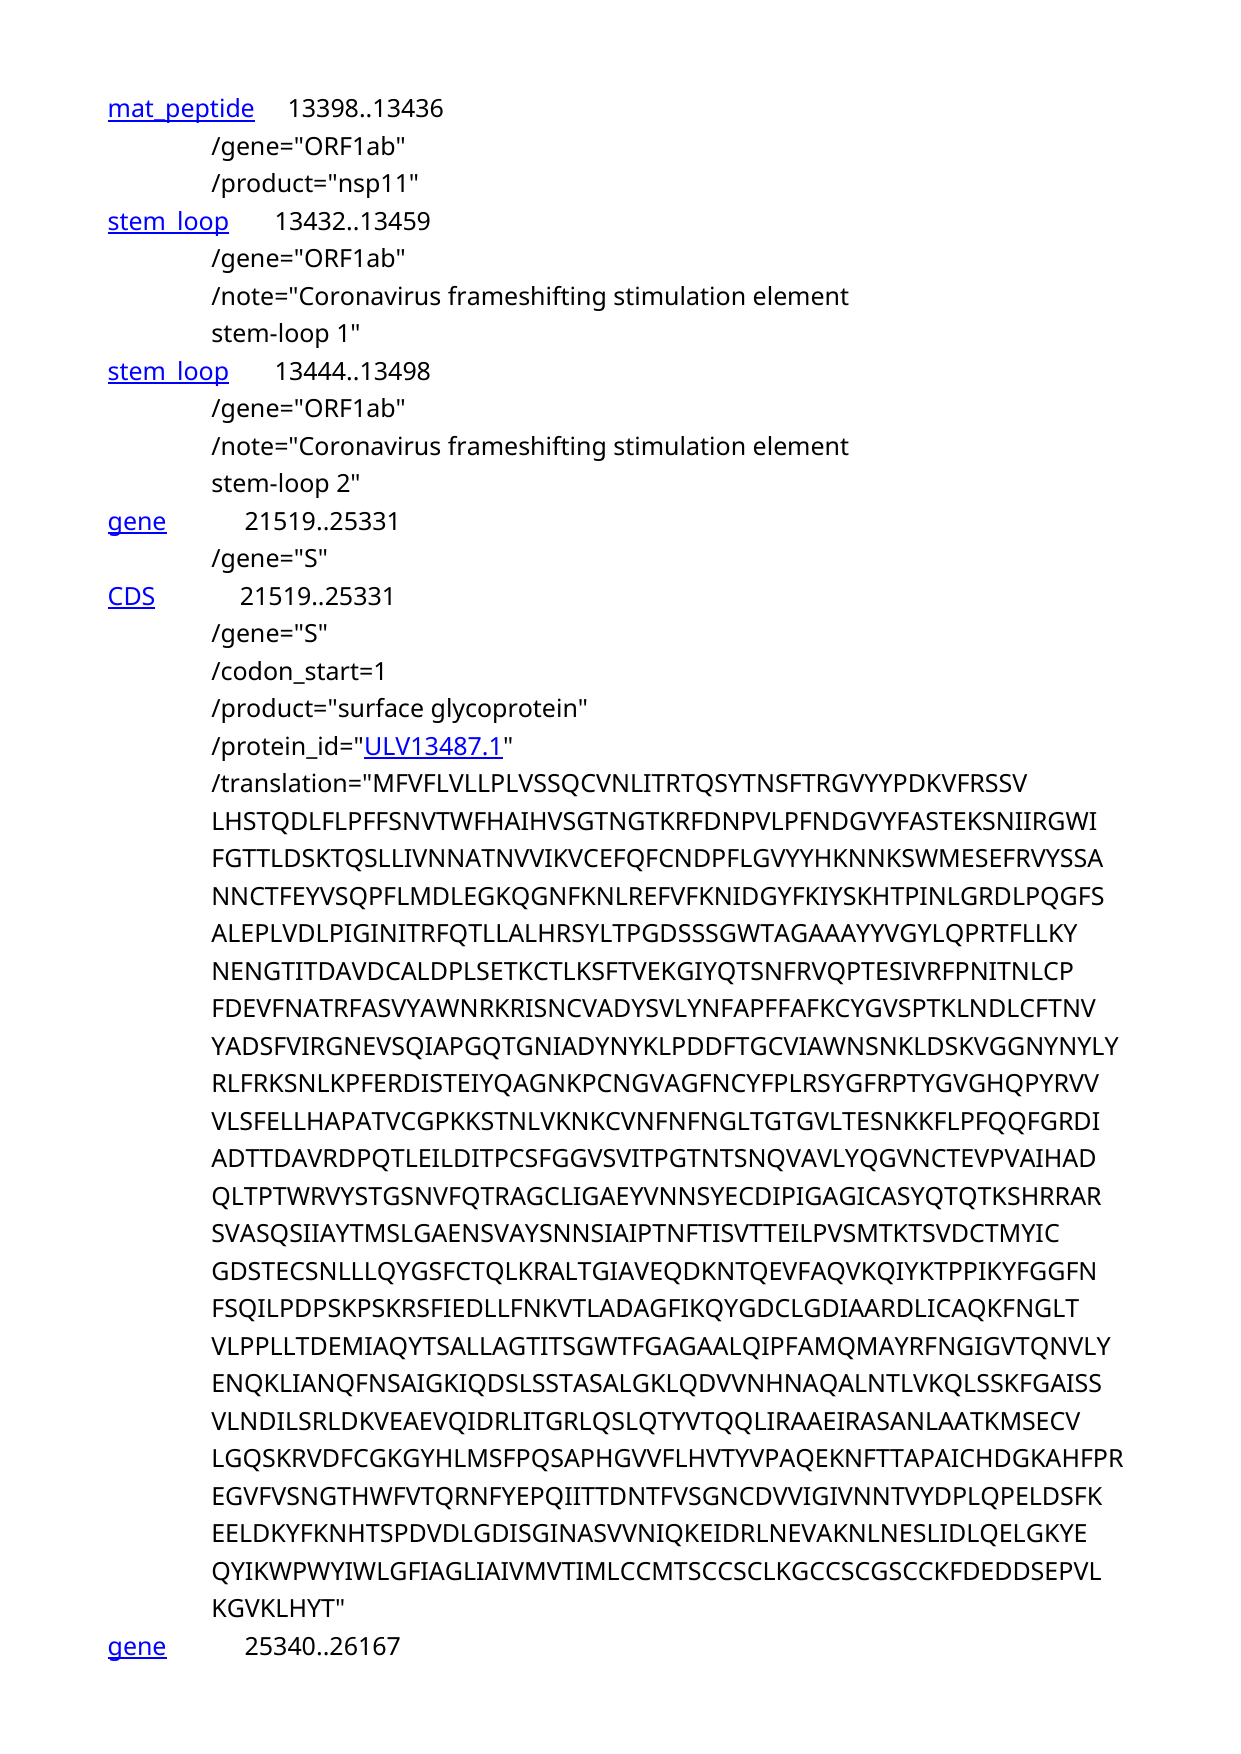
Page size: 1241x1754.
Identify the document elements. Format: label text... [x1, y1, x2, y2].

text /codon_start=1 [75, 652, 1165, 689]
text /note="Coronavirus frameshifting stimulation element [75, 277, 1165, 314]
text /note="Coronavirus frameshifting stimulation element [75, 427, 1165, 464]
text KGVKLHYT" [75, 1589, 1165, 1627]
text mat_peptide 13398..13436 [75, 89, 1165, 127]
text RLFRKSNLKPFERDISTEIYQAGNKPCNGVAGFNCYFPLRSYGFRPTYGVGHQPYRVV [75, 1064, 1165, 1102]
text GDSTECSNLLLQYGSFCTQLKRALTGIAVEQDKNTQEVFAQVKQIYKTPPIKYFGGFN [75, 1252, 1165, 1289]
text QLTPTWRVYSTGSNVFQTRAGCLIGAEYVNNSYECDIPIGAGICASYQTQTKSHRRAR [75, 1177, 1165, 1214]
text NENGTITDAVDCALDPLSETKCTLKSFTVEKGIYQTSNFRVQPTESIVRFPNITNLCP [75, 952, 1165, 989]
text VLSFELLHAPATVCGPKKSTNLVKNKCVNFNFNGLTGTGVLTESNKKFLPFQQFGRDI [75, 1102, 1165, 1139]
text YADSFVIRGNEVSQIAPGQTGNIADYNYKLPDDFTGCVIAWNSNKLDSKVGGNYNYLY [75, 1027, 1165, 1064]
text ENQKLIANQFNSAIGKIQDSLSSTASALGKLQDVVNHNAQALNTLVKQLSSKFGAISS [75, 1364, 1165, 1402]
text SVASQSIIAYTMSLGAENSVAYSNNSIAIPTNFTISVTTEILPVSMTKTSVDCTMYIC [75, 1214, 1165, 1252]
text stem_loop 13444..13498 [75, 352, 1165, 389]
text /product="nsp11" [75, 164, 1165, 202]
text /gene="ORF1ab" [75, 127, 1165, 164]
text /gene="ORF1ab" [75, 389, 1165, 427]
text /gene="ORF1ab" [75, 239, 1165, 277]
text LGQSKRVDFCGKGYHLMSFPQSAPHGVVFLHVTYVPAQEKNFTTAPAICHDGKAHFPR [75, 1439, 1165, 1477]
text CDS 21519..25331 [75, 577, 1165, 614]
text FGTTLDSKTQSLLIVNNATNVVIKVCEFQFCNDPFLGVYYHKNNKSWMESEFRVYSSA [75, 839, 1165, 877]
text ADTTDAVRDPQTLEILDITPCSFGGVSVITPGTNTSNQVAVLYQGVNCTEVPVAIHAD [75, 1139, 1165, 1177]
text gene 25340..26167 [75, 1627, 1165, 1664]
text /gene="S" [75, 614, 1165, 652]
text /translation="MFVFLVLLPLVSSQCVNLITRTQSYTNSFTRGVYYPDKVFRSSV [75, 764, 1165, 802]
text stem_loop 13432..13459 [75, 202, 1165, 239]
text VLPPLLTDEMIAQYTSALLAGTITSGWTFGAGAALQIPFAMQMAYRFNGIGVTQNVLY [75, 1327, 1165, 1364]
text stem-loop 1" [75, 314, 1165, 352]
text ALEPLVDLPIGINITRFQTLLALHRSYLTPGDSSSGWTAGAAAYYVGYLQPRTFLLKY [75, 914, 1165, 952]
text VLNDILSRLDKVEAEVQIDRLITGRLQSLQTYVTQQLIRAAEIRASANLAATKMSECV [75, 1402, 1165, 1439]
text /protein_id="ULV13487.1" [75, 727, 1165, 764]
text FDEVFNATRFASVYAWNRKRISNCVADYSVLYNFAPFFAFKCYGVSPTKLNDLCFTNV [75, 989, 1165, 1027]
text gene 21519..25331 [75, 502, 1165, 539]
text EGVFVSNGTHWFVTQRNFYEPQIITTDNTFVSGNCDVVIGIVNNTVYDPLQPELDSFK [75, 1477, 1165, 1514]
text /product="surface glycoprotein" [75, 689, 1165, 727]
text FSQILPDPSKPSKRSFIEDLLFNKVTLADAGFIKQYGDCLGDIAARDLICAQKFNGLT [75, 1289, 1165, 1327]
text NNCTFEYVSQPFLMDLEGKQGNFKNLREFVFKNIDGYFKIYSKHTPINLGRDLPQGFS [75, 877, 1165, 914]
text stem-loop 2" [75, 464, 1165, 502]
text /gene="S" [75, 539, 1165, 577]
text EELDKYFKNHTSPDVDLGDISGINASVVNIQKEIDRLNEVAKNLNESLIDLQELGKYE [75, 1514, 1165, 1552]
text LHSTQDLFLPFFSNVTWFHAIHVSGTNGTKRFDNPVLPFNDGVYFASTEKSNIIRGWI [75, 802, 1165, 839]
text QYIKWPWYIWLGFIAGLIAIVMVTIMLCCMTSCCSCLKGCCSCGSCCKFDEDDSEPVL [75, 1552, 1165, 1589]
